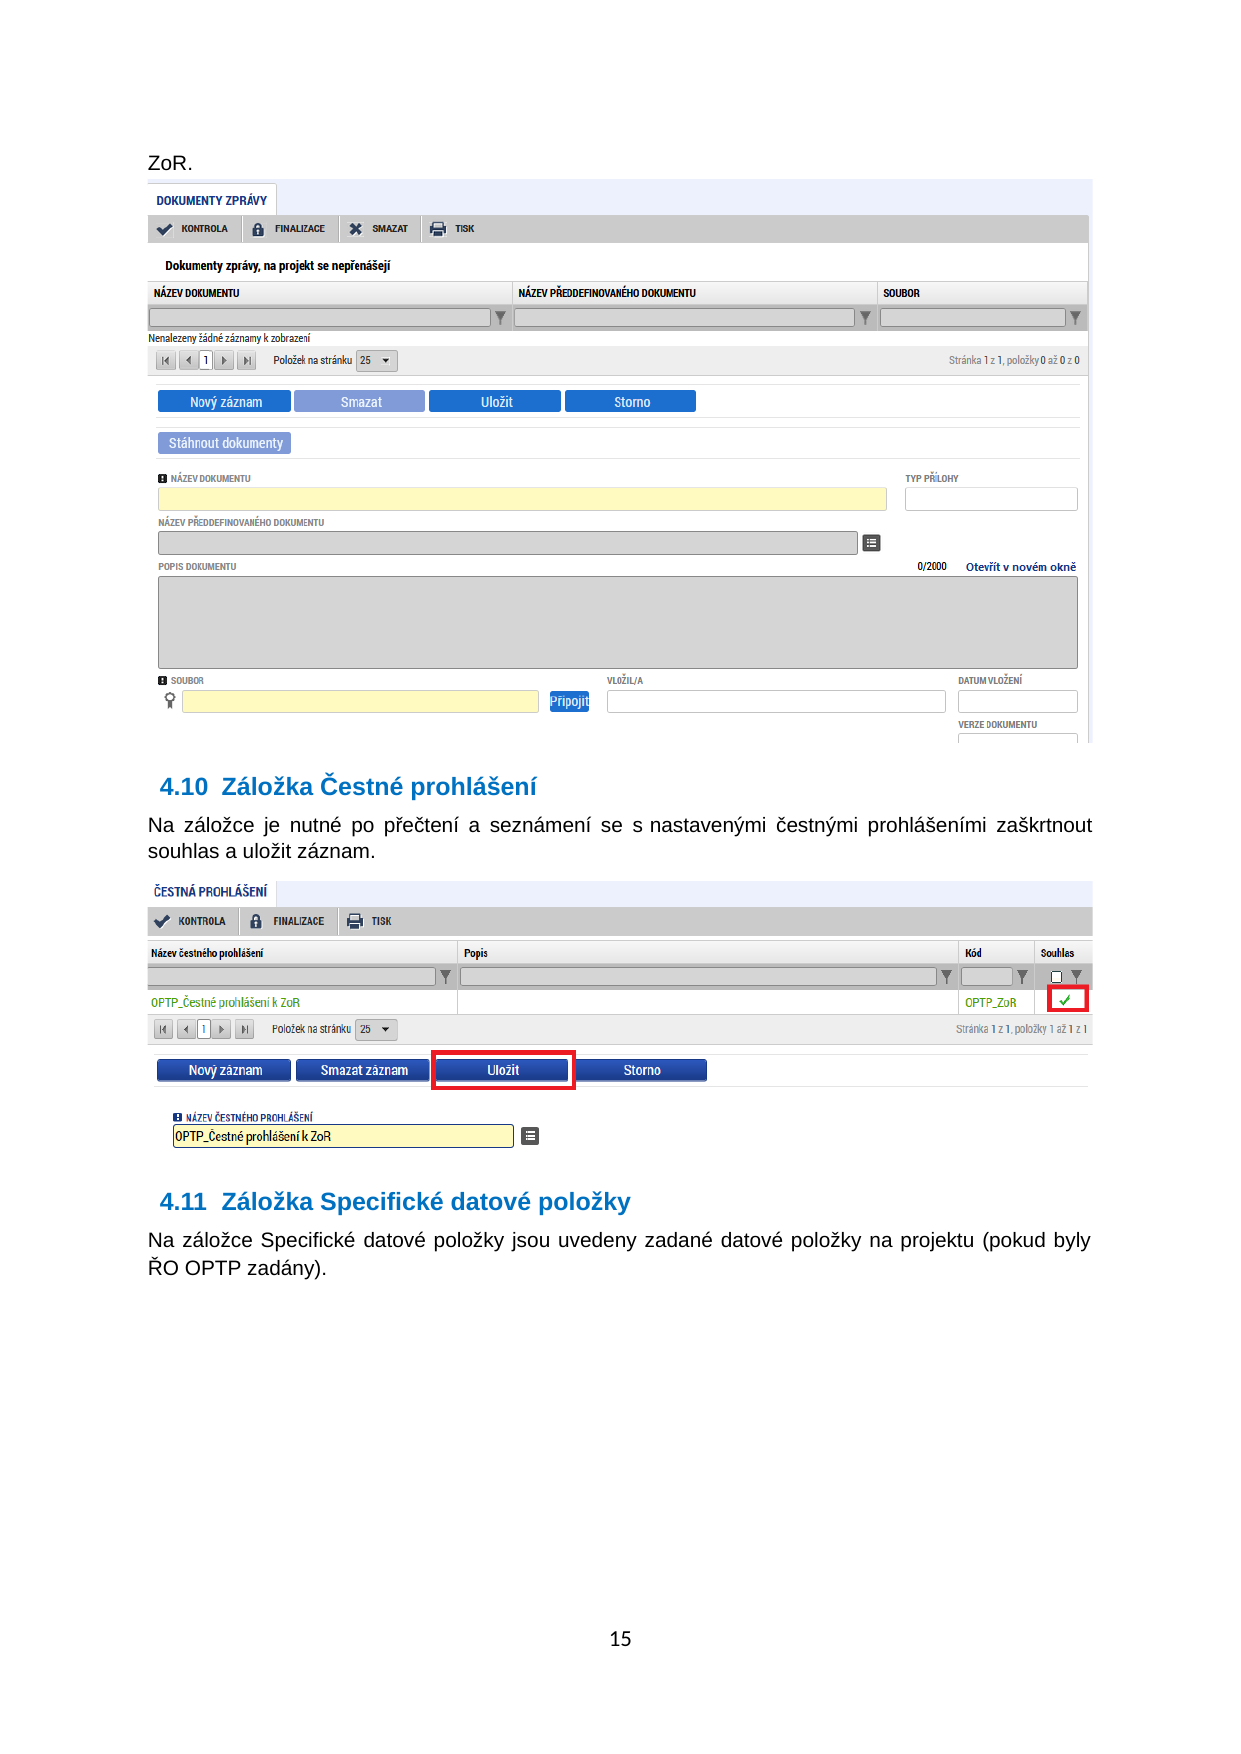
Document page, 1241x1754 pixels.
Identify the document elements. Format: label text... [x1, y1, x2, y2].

picture [147, 179, 1093, 743]
list Záložka Čestné prohlášení [159, 771, 1093, 800]
picture [147, 881, 1093, 1158]
text Na záložce je nutné po přečtení a seznámení se s nastavenými čestnými prohlášeními zaškrtnout souhlas a uložit záznam. [148, 813, 1093, 862]
text Na záložce Specifické datové položky jsou uvedeny zadané datové položky na projektu (pokud byly ŘO OPTP zadány). [148, 1228, 1093, 1279]
text Pokud by byl v datových polích záložky Popis realizace nedostatečný počet znaků, předložte popis formou přílohy vložené na tuto záložku. Na záložku Dokumenty Zprávy dále přiložte povinné přílohy ZoR. [148, 148, 1093, 179]
list Záložka Specifické datové položky [159, 1187, 1093, 1216]
